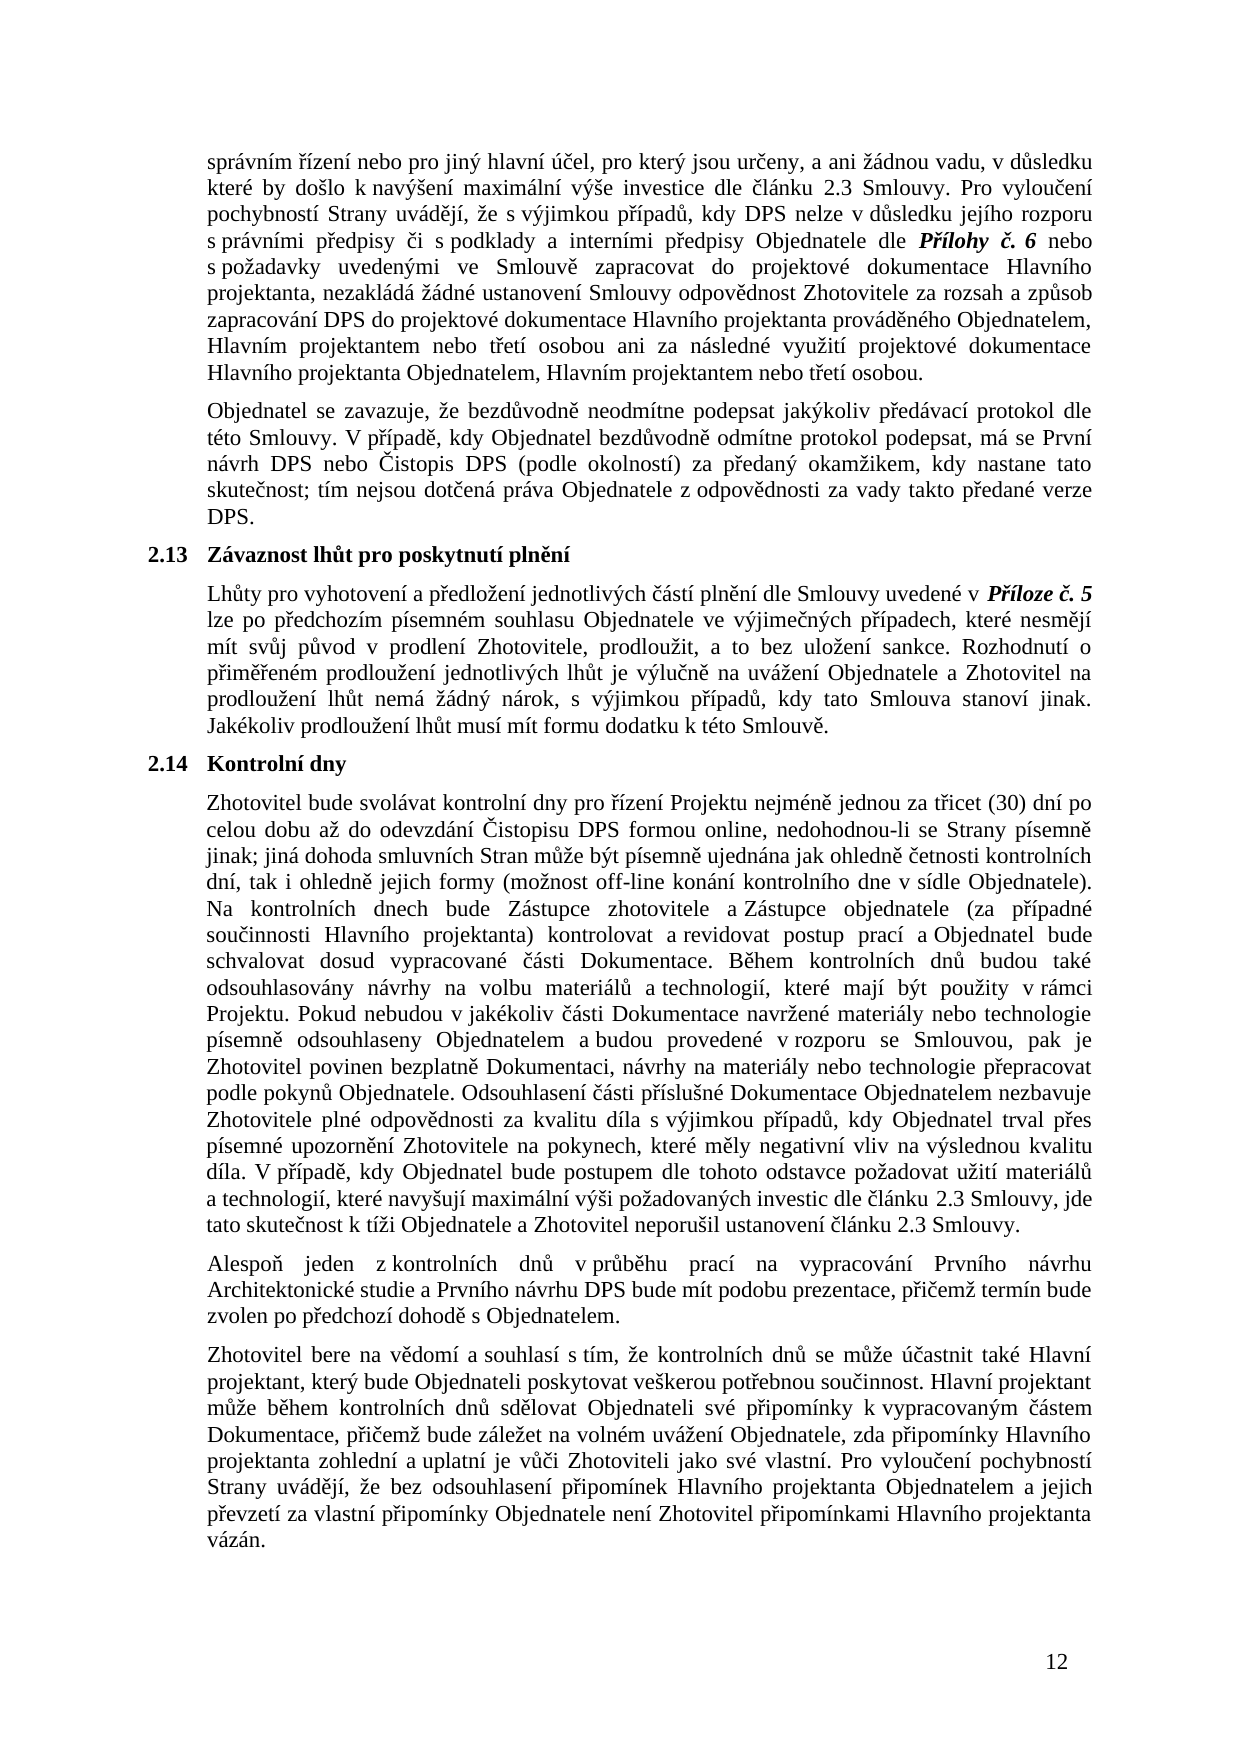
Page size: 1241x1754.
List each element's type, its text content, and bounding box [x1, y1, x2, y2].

text Zhotovitel bere na vědomí a souhlasí s tím, že kontrolních dnů se může účastnit také Hlavní projektant, který bude Objednateli poskytovat veškerou potřebnou součinnost. Hlavní projektant může během kontrolních dnů sdělovat Objednateli své připomínky k vypracovaným částem Dokumentace, přičemž bude záležet na volném uvážení Objednatele, zda připomínky Hlavního projektanta zohlední a uplatní je vůči Zhotoviteli jako své vlastní. Pro vyloučení pochybností Strany uvádějí, že bez odsouhlasení připomínek Hlavního projektanta Objednatelem a jejich převzetí za vlastní připomínky Objednatele není Zhotovitel připomínkami Hlavního projektanta vázán. [207, 1342, 1092, 1552]
text Kontrolní dny [148, 751, 1092, 777]
text Závaznost lhůt pro poskytnutí plnění [148, 541, 1092, 568]
text Alespoň jeden z kontrolních dnů v průběhu prací na vypracování Prvního návrhu Architektonické studie a Prvního návrhu DPS bude mít podobu prezentace, přičemž termín bude zvolen po předchozí dohodě s Objednatelem. [207, 1250, 1092, 1329]
text Objednatel se zavazuje, že bezdůvodně neodmítne podepsat jakýkoliv předávací protokol dle této Smlouvy. V případě, kdy Objednatel bezdůvodně odmítne protokol podepsat, má se První návrh DPS nebo Čistopis DPS (podle okolností) za předaný okamžikem, kdy nastane tato skutečnost; tím nejsou dotčená práva Objednatele z odpovědnosti za vady takto předané verze DPS. [207, 397, 1092, 529]
text Zhotovitel bude svolávat kontrolní dny pro řízení Projektu nejméně jednou za třicet (30) dní po celou dobu až do odevzdání Čistopisu DPS formou online, nedohodnou-li se Strany písemně jinak; jiná dohoda smluvních Stran může být písemně ujednána jak ohledně četnosti kontrolních dní, tak i ohledně jejich formy (možnost off-line konání kontrolního dne v sídle Objednatele). Na kontrolních dnech bude Zástupce zhotovitele a Zástupce objednatele (za případné součinnosti Hlavního projektanta) kontrolovat a revidovat postup prací a Objednatel bude schvalovat dosud vypracované části Dokumentace. Během kontrolních dnů budou také odsouhlasovány návrhy na volbu materiálů a technologií, které mají být použity v rámci Projektu. Pokud nebudou v jakékoliv části Dokumentace navržené materiály nebo technologie písemně odsouhlaseny Objednatelem a budou provedené v rozporu se Smlouvou, pak je Zhotovitel povinen bezplatně Dokumentaci, návrhy na materiály nebo technologie přepracovat podle pokynů Objednatele. Odsouhlasení části příslušné Dokumentace Objednatelem nezbavuje Zhotovitele plné odpovědnosti za kvalitu díla s výjimkou případů, kdy Objednatel trval přes písemné upozornění Zhotovitele na pokynech, které měly negativní vliv na výslednou kvalitu díla. V případě, kdy Objednatel bude postupem dle tohoto odstavce požadovat užití materiálů a technologií, které navyšují maximální výši požadovaných investic dle článku 2.3 Smlouvy, jde tato skutečnost k tíži Objednatele a Zhotovitel neporušil ustanovení článku 2.3 Smlouvy. [206, 789, 1092, 1237]
text Lhůty pro vyhotovení a předložení jednotlivých částí plnění dle Smlouvy uvedené v Příloze č. 5 lze po předchozím písemném souhlasu Objednatele ve výjimečných případech, které nesmějí mít svůj původ v prodlení Zhotovitele, prodloužit, a to bez uložení sankce. Rozhodnutí o přiměřeném prodloužení jednotlivých lhůt je výlučně na uvážení Objednatele a Zhotovitel na prodloužení lhůt nemá žádný nárok, s výjimkou případů, kdy tato Smlouva stanoví jinak. Jakékoliv prodloužení lhůt musí mít formu dodatku k této Smlouvě. [207, 580, 1092, 738]
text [207, 148, 1092, 385]
